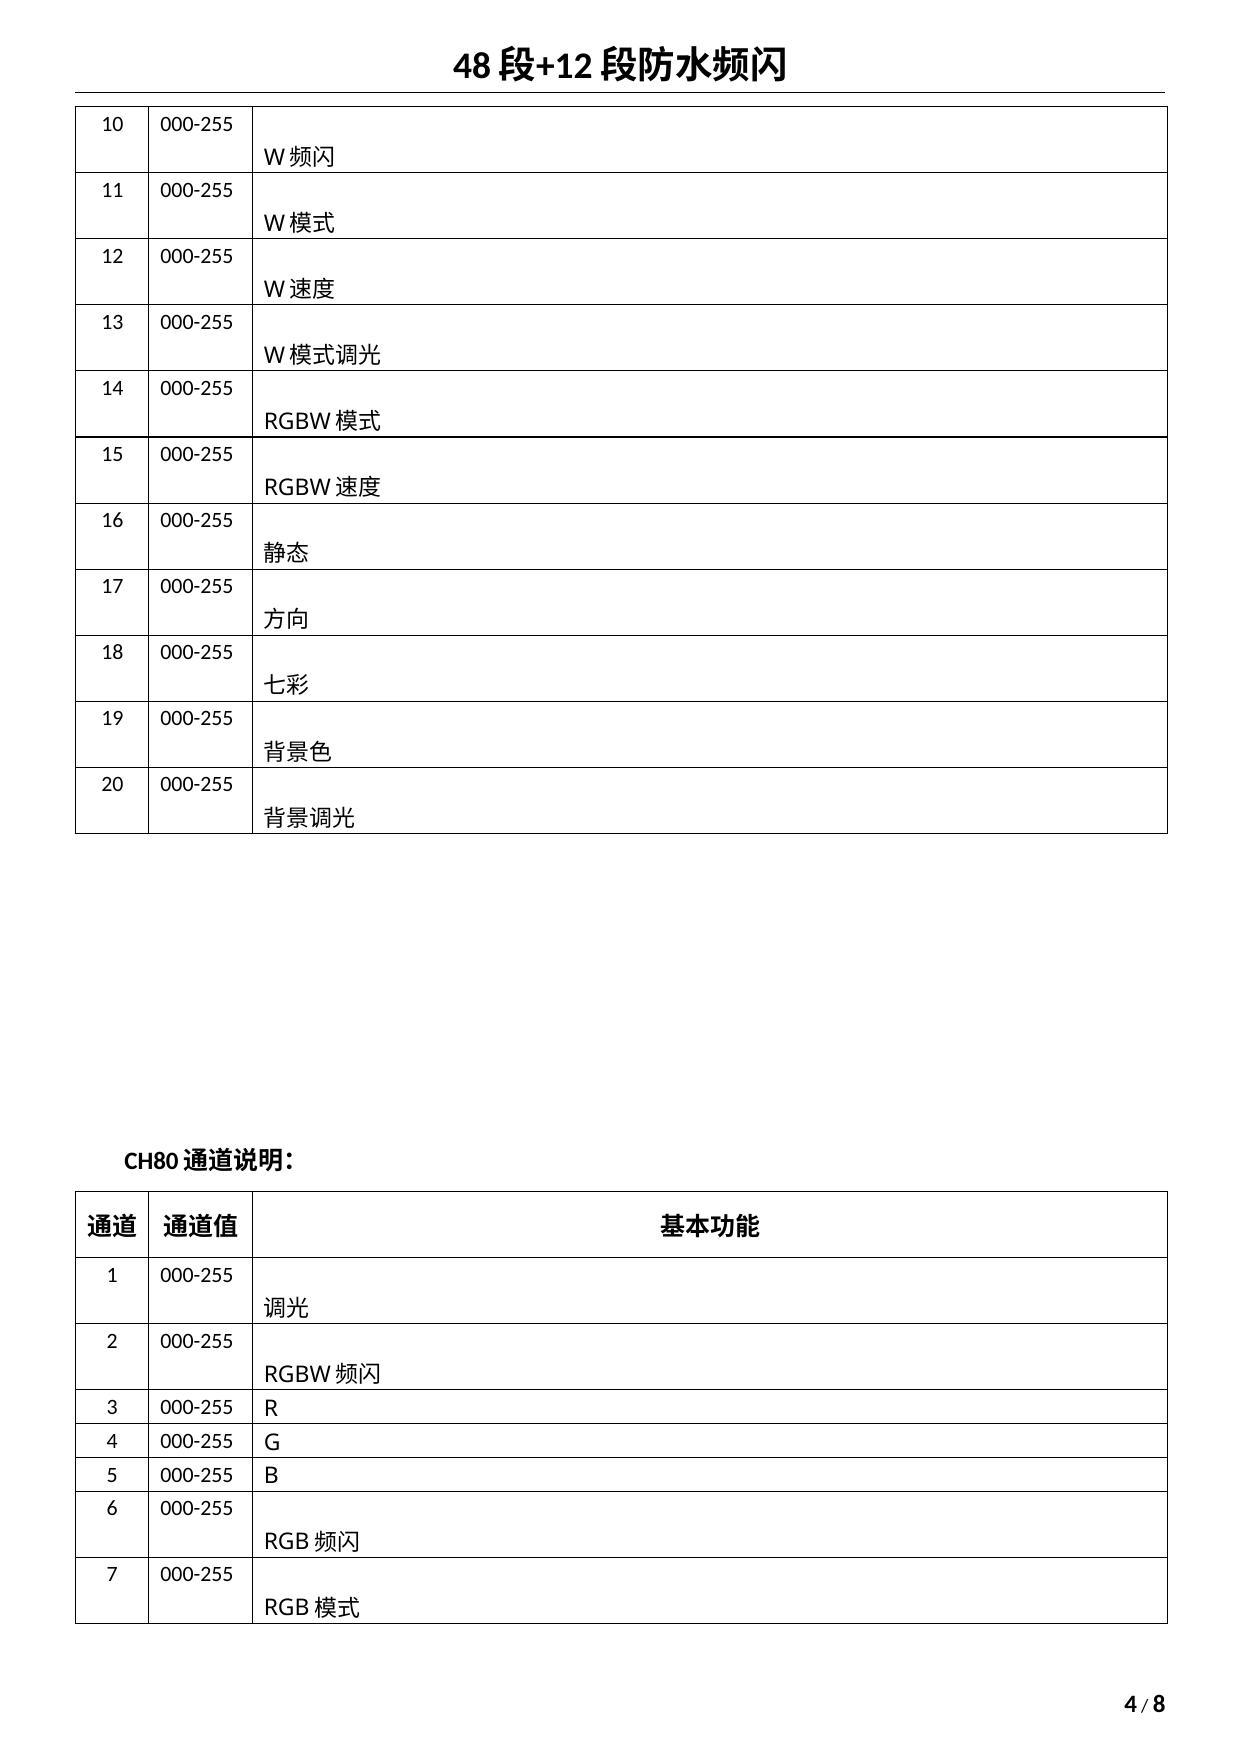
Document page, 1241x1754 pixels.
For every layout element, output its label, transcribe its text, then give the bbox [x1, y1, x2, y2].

table_header 通道值 [149, 1192, 252, 1257]
table_cell 13 [76, 305, 148, 370]
table_cell RGB频闪 [253, 1492, 1167, 1557]
table_cell 000-255 [149, 107, 252, 172]
table_cell 000-255 [149, 1492, 252, 1557]
table_cell 6 [76, 1492, 148, 1557]
table_cell 000-255 [149, 504, 252, 568]
table_cell 000-255 [149, 438, 252, 502]
table_cell G [253, 1424, 1167, 1457]
table_cell 000-255 [149, 371, 252, 436]
table_cell 14 [76, 371, 148, 436]
table_cell 000-255 [149, 239, 252, 304]
table_cell 000-255 [149, 1258, 252, 1323]
table_cell 000-255 [149, 305, 252, 370]
table_cell B [253, 1458, 1167, 1491]
text CH80通道说明： [75, 1126, 1165, 1191]
table_cell 000-255 [149, 1458, 252, 1491]
table_cell 4 [76, 1424, 148, 1457]
table_cell 10 [76, 107, 148, 172]
table_cell 背景调光 [253, 768, 1167, 833]
table_cell 静态 [253, 504, 1167, 568]
table_cell R [253, 1390, 1167, 1423]
table_cell 000-255 [149, 768, 252, 833]
table_cell 16 [76, 504, 148, 568]
table_cell 20 [76, 768, 148, 833]
table_header 基本功能 [253, 1192, 1167, 1257]
table_cell 调光 [253, 1258, 1167, 1323]
table_cell W速度 [253, 239, 1167, 304]
table_cell RGBW模式 [253, 371, 1167, 436]
table_cell W模式 [253, 173, 1167, 238]
table_cell 19 [76, 702, 148, 767]
table_cell 12 [76, 239, 148, 304]
table_cell 背景色 [253, 702, 1167, 767]
table_cell 18 [76, 636, 148, 701]
table_cell 15 [76, 438, 148, 502]
table_cell 11 [76, 173, 148, 238]
table_cell 1 [76, 1258, 148, 1323]
table_cell 17 [76, 570, 148, 634]
table_cell 000-255 [149, 1390, 252, 1423]
table_cell 方向 [253, 570, 1167, 634]
table_header 通道 [76, 1192, 148, 1257]
table_cell RGB模式 [253, 1558, 1167, 1623]
table_cell 7 [76, 1558, 148, 1623]
table_cell W模式调光 [253, 305, 1167, 370]
table_cell 000-255 [149, 1424, 252, 1457]
table_cell 3 [76, 1390, 148, 1423]
table_cell 000-255 [149, 1558, 252, 1623]
table_cell 000-255 [149, 570, 252, 634]
table_cell 2 [76, 1324, 148, 1389]
table_cell 000-255 [149, 636, 252, 701]
table_cell W频闪 [253, 107, 1167, 172]
table_cell 000-255 [149, 702, 252, 767]
table_cell RGBW频闪 [253, 1324, 1167, 1389]
table_cell 七彩 [253, 636, 1167, 701]
table_cell 000-255 [149, 173, 252, 238]
table_cell RGBW速度 [253, 438, 1167, 502]
table_cell 000-255 [149, 1324, 252, 1389]
table_cell 5 [76, 1458, 148, 1491]
